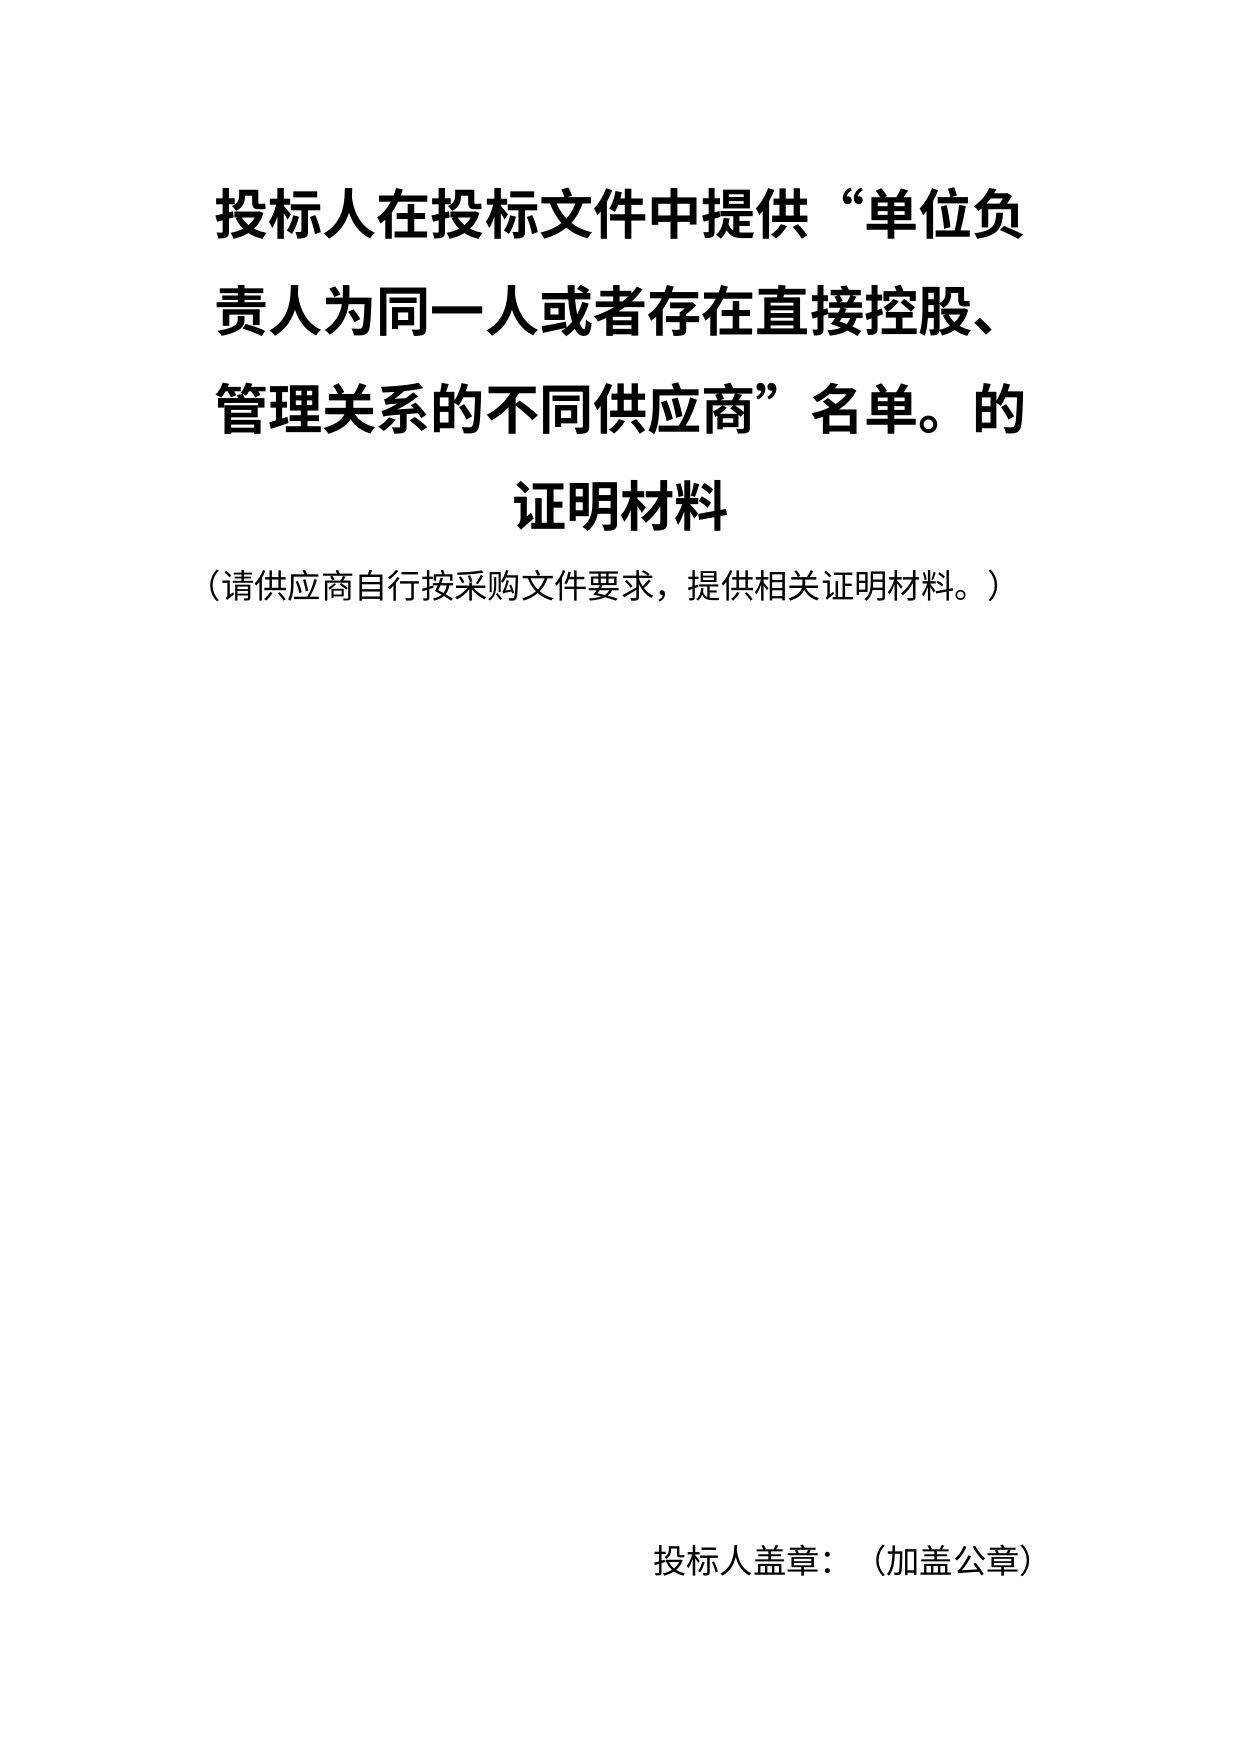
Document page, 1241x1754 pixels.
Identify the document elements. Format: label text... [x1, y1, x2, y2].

subtitle 投标人盖章：（加盖公章） [187, 1527, 1053, 1592]
text 投标人在投标文件中提供“单位负责人为同一人或者存在直接控股、管理关系的不同供应商”名单。的证明材料 [187, 162, 1053, 552]
text （请供应商自行按采购文件要求，提供相关证明材料。） [187, 552, 1053, 617]
